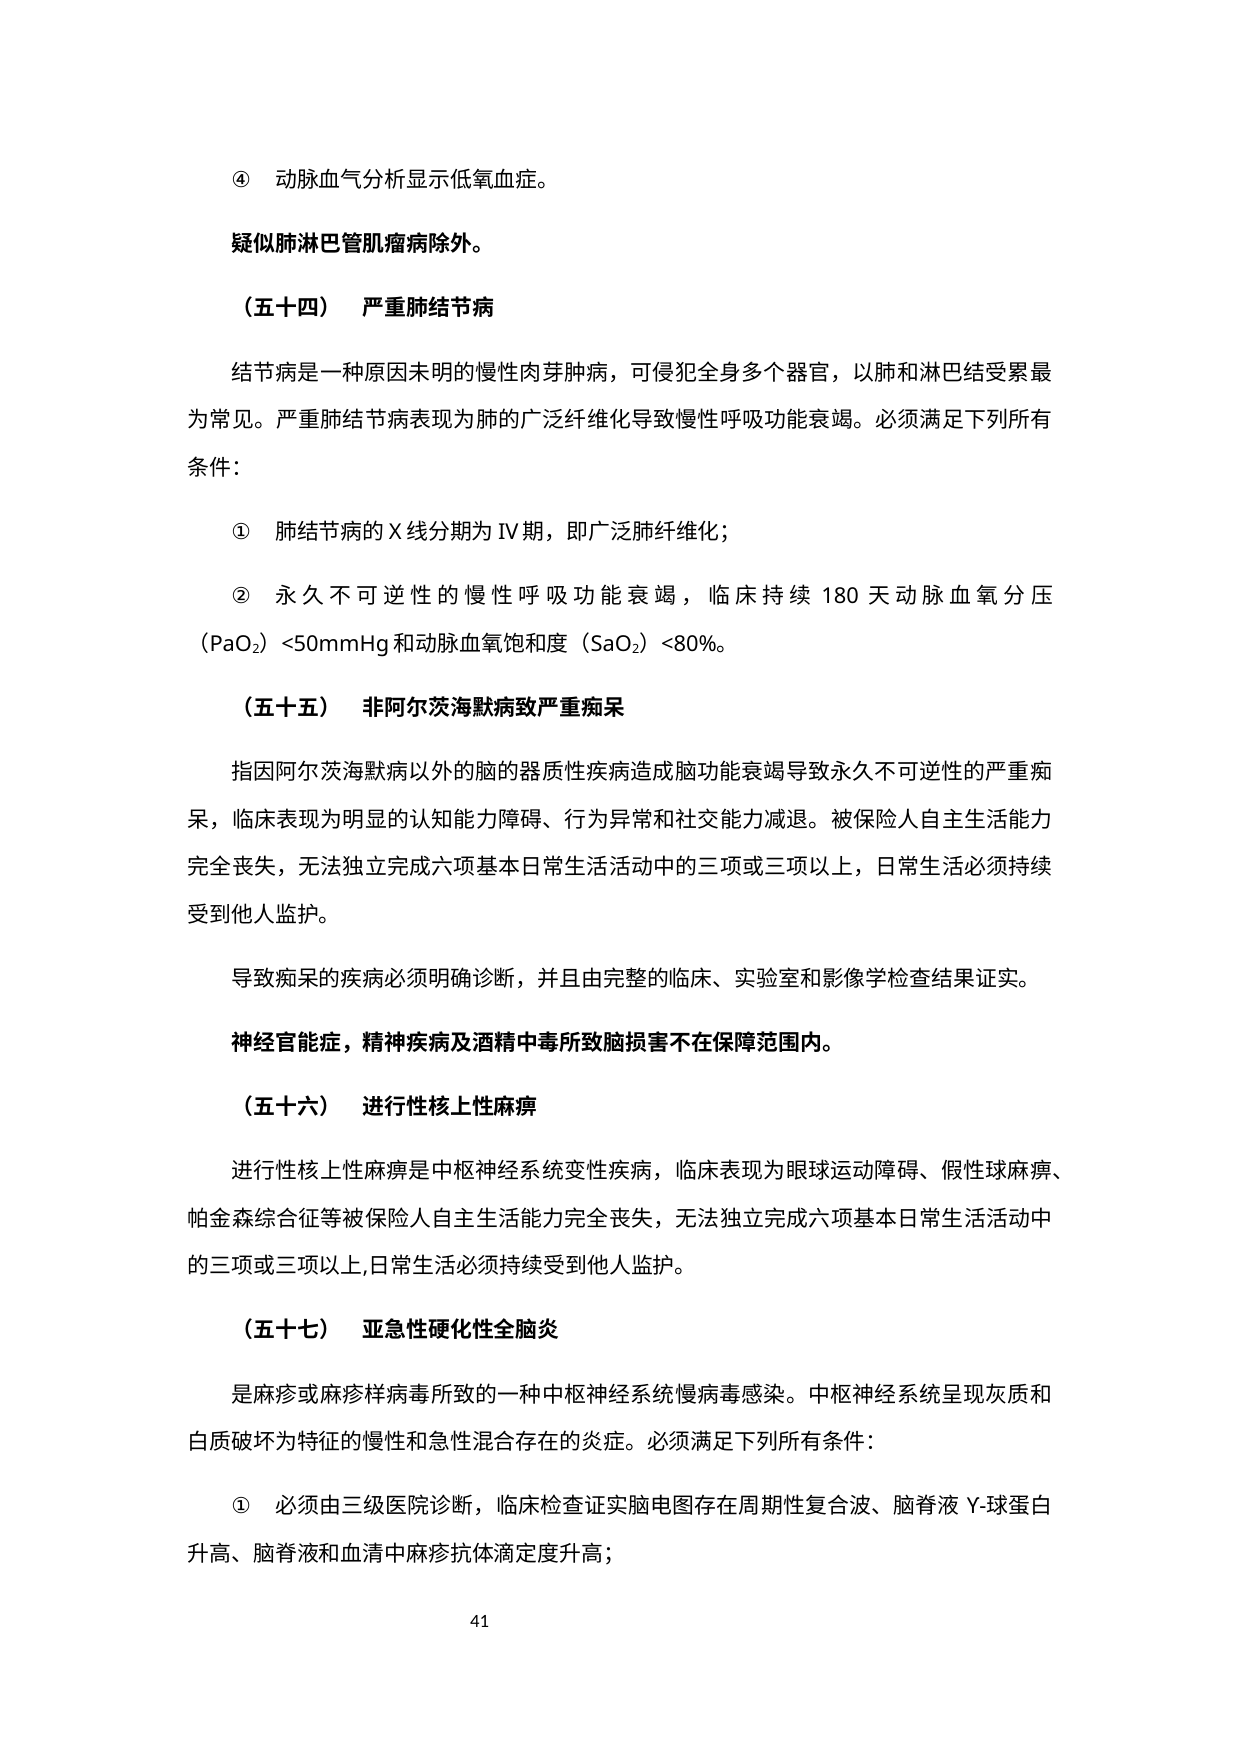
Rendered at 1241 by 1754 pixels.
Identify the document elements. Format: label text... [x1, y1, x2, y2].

list 动脉血气分析显示低氧血症。 [187, 162, 1053, 194]
list 亚急性硬化性全脑炎 [187, 1312, 1053, 1344]
list 肺结节病的X线分期为IV期，即广泛肺纤维化； [187, 514, 1053, 546]
list 指因阿尔茨海默病以外的脑的器质性疾病造成脑功能衰竭导致永久不可逆性的严重痴呆，临床表现为明显的认知能力障碍、行为异常和社交能力减退。被保险人自主生活能力完全丧失，无法独立完成六项基本日常生活活动中的三项或三项以上，日常生活必须持续受到他人监护。 [187, 754, 1053, 928]
list 导致痴呆的疾病必须明确诊断，并且由完整的临床、实验室和影像学检查结果证实。 [187, 961, 1053, 992]
list 严重肺结节病 [187, 290, 1053, 322]
list 永久不可逆性的慢性呼吸功能衰竭，临床持续180天动脉血氧分压（PaO2）<50mmHg和动脉血氧饱和度（SaO2）<80%。 [187, 578, 1053, 657]
list 疑似肺淋巴管肌瘤病除外。 [187, 226, 1053, 258]
list 必须由三级医院诊断，临床检查证实脑电图存在周期性复合波、脑脊液Ƴ-球蛋白升高、脑脊液和血清中麻疹抗体滴定度升高； [187, 1488, 1053, 1568]
list 结节病是一种原因未明的慢性肉芽肿病，可侵犯全身多个器官，以肺和淋巴结受累最为常见。严重肺结节病表现为肺的广泛纤维化导致慢性呼吸功能衰竭。必须满足下列所有条件： [187, 354, 1053, 481]
list 神经官能症，精神疾病及酒精中毒所致脑损害不在保障范围内。 [187, 1025, 1053, 1057]
list 是麻疹或麻疹样病毒所致的一种中枢神经系统慢病毒感染。中枢神经系统呈现灰质和白质破坏为特征的慢性和急性混合存在的炎症。必须满足下列所有条件： [187, 1377, 1053, 1456]
list 进行性核上性麻痹是中枢神经系统变性疾病，临床表现为眼球运动障碍、假性球麻痹、帕金森综合征等被保险人自主生活能力完全丧失，无法独立完成六项基本日常生活活动中的三项或三项以上,日常生活必须持续受到他人监护。 [187, 1153, 1053, 1280]
list 进行性核上性麻痹 [187, 1089, 1053, 1121]
list 非阿尔茨海默病致严重痴呆 [187, 690, 1053, 722]
